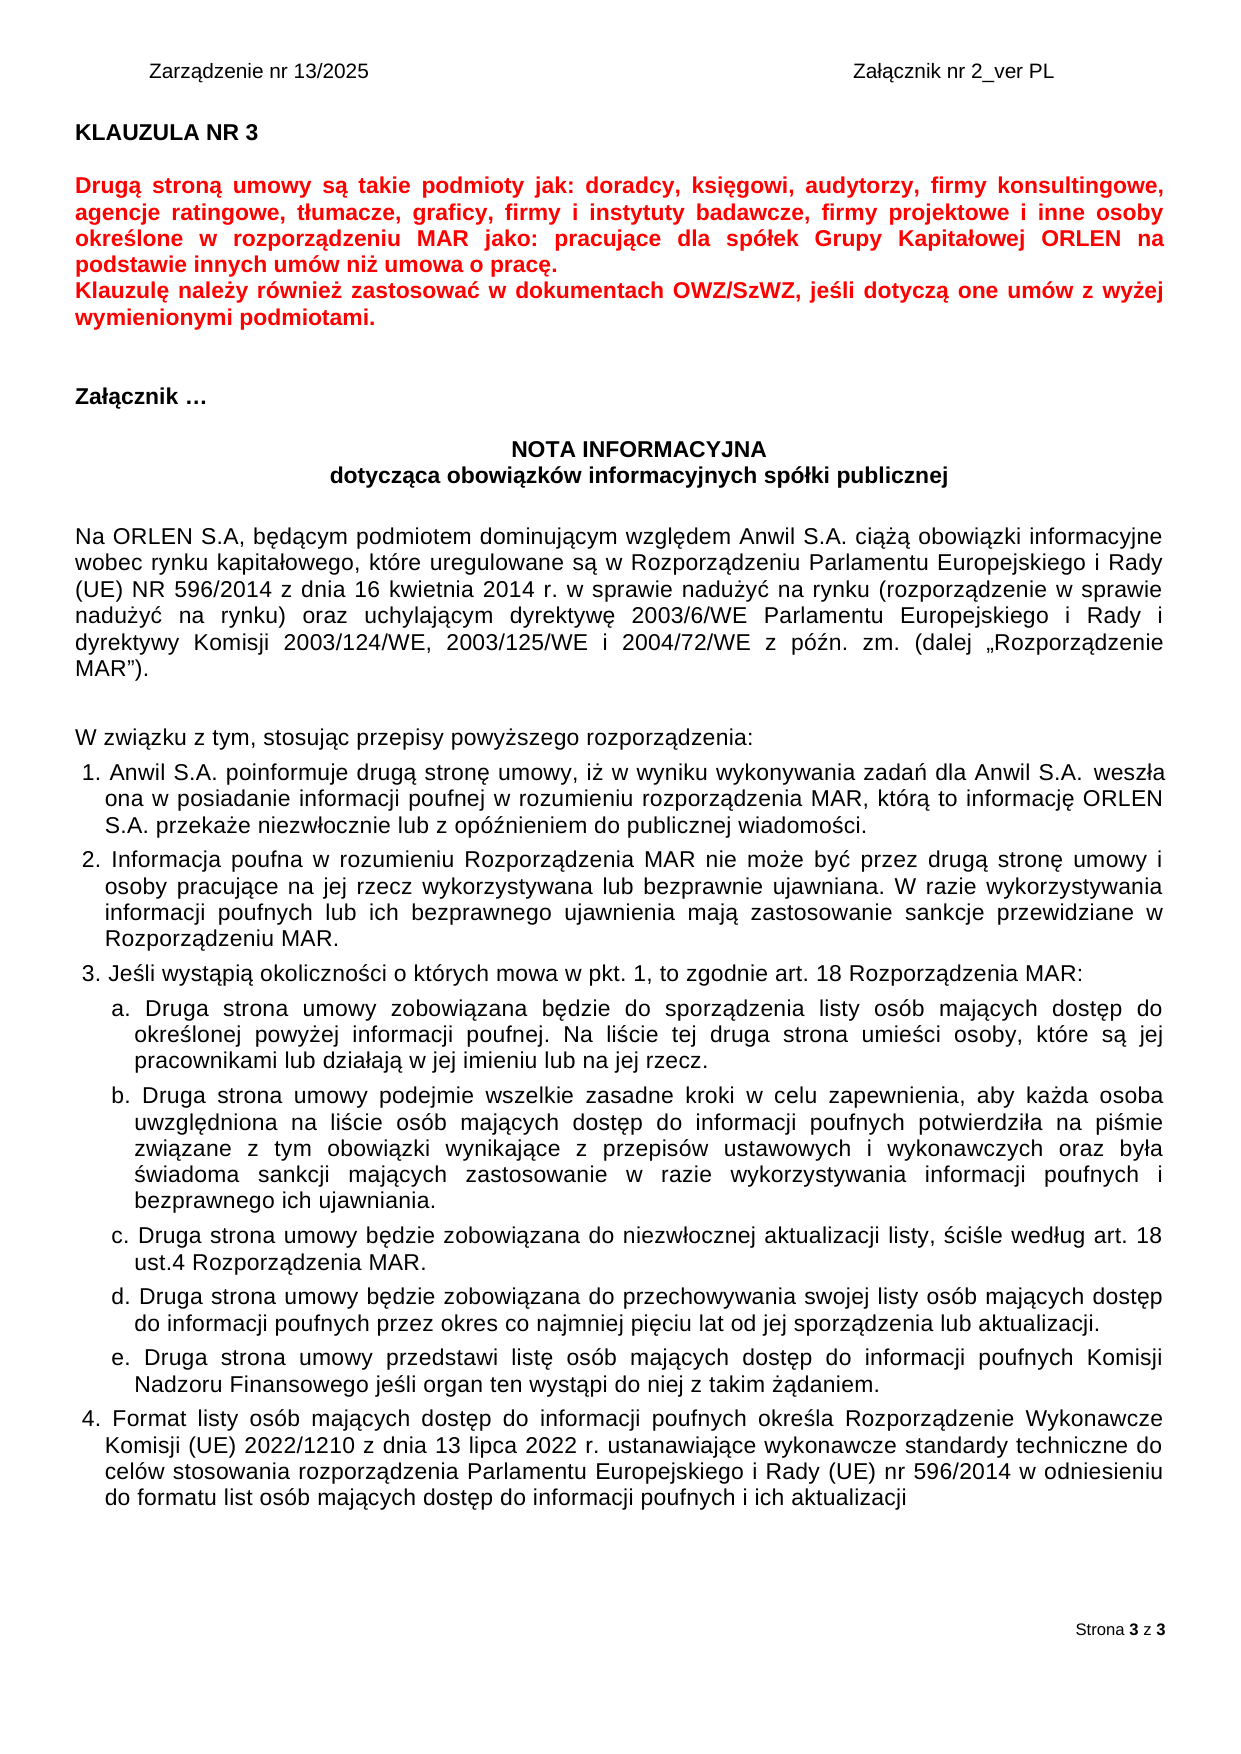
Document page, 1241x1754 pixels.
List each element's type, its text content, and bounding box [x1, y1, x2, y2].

text 2. Informacja poufna w rozumieniu Rozporządzenia MAR nie może być przez drugą stronę umowy i osoby pracujące na jej rzecz wykorzystywana lub bezprawnie ujawniana. W razie wykorzystywania informacji poufnych lub ich bezprawnego ujawnienia mają zastosowanie sankcje przewidziane w Rozporządzeniu MAR. [75, 846, 1165, 952]
text b. Druga strona umowy podejmie wszelkie zasadne kroki w celu zapewnienia, aby każda osoba uwzględniona na liście osób mających dostęp do informacji poufnych potwierdziła na piśmie związane z tym obowiązki wynikające z przepisów ustawowych i wykonawczych oraz była świadoma sankcji mających zastosowanie w razie wykorzystywania informacji poufnych i bezprawnego ich ujawniania. [104, 1082, 1165, 1214]
text 3. Jeśli wystąpią okoliczności o których mowa w pkt. 1, to zgodnie art. 18 Rozporządzenia MAR: [75, 960, 1165, 986]
text dotycząca obowiązków informacyjnych spółki publicznej [112, 462, 1165, 488]
text Klauzulę należy również zastosować w dokumentach OWZ/SzWZ, jeśli dotyczą one umów z wyżej wymienionymi podmiotami. [75, 277, 1165, 330]
text e. Druga strona umowy przedstawi listę osób mających dostęp do informacji poufnych Komisji Nadzoru Finansowego jeśli organ ten wystąpi do niej z takim żądaniem. [104, 1344, 1165, 1397]
text NOTA INFORMACYJNA [112, 436, 1165, 462]
text a. Druga strona umowy zobowiązana będzie do sporządzenia listy osób mających dostęp do określonej powyżej informacji poufnej. Na liście tej druga strona umieści osoby, które są jej pracownikami lub działają w jej imieniu lub na jej rzecz. [104, 995, 1165, 1074]
text 1. Anwil S.A. poinformuje drugą stronę umowy, iż w wyniku wykonywania zadań dla Anwil S.A. weszła ona w posiadanie informacji poufnej w rozumieniu rozporządzenia MAR, którą to informację ORLEN S.A. przekaże niezwłocznie lub z opóźnieniem do publicznej wiadomości. [75, 759, 1165, 838]
text 4. Format listy osób mających dostęp do informacji poufnych określa Rozporządzenie Wykonawcze Komisji (UE) 2022/1210 z dnia 13 lipca 2022 r. ustanawiające wykonawcze standardy techniczne do celów stosowania rozporządzenia Parlamentu Europejskiego i Rady (UE) nr 596/2014 w odniesieniu do formatu list osób mających dostęp do informacji poufnych i ich aktualizacji [75, 1405, 1165, 1511]
text KLAUZULA NR 3 [75, 119, 1165, 146]
text d. Druga strona umowy będzie zobowiązana do przechowywania swojej listy osób mających dostęp do informacji poufnych przez okres co najmniej pięciu lat od jej sporządzenia lub aktualizacji. [104, 1283, 1165, 1336]
text c. Druga strona umowy będzie zobowiązana do niezwłocznej aktualizacji listy, ściśle według art. 18 ust.4 Rozporządzenia MAR. [104, 1222, 1165, 1275]
text Załącznik … [75, 383, 1165, 409]
text Drugą stroną umowy są takie podmioty jak: doradcy, księgowi, audytorzy, firmy konsultingowe, agencje ratingowe, tłumacze, graficy, firmy i instytuty badawcze, firmy projektowe i inne osoby określone w rozporządzeniu MAR jako: pracujące dla spółek Grupy Kapitałowej ORLEN na podstawie innych umów niż umowa o pracę. [75, 172, 1165, 277]
text W związku z tym, stosując przepisy powyższego rozporządzenia: [75, 724, 1165, 751]
text Na ORLEN S.A, będącym podmiotem dominującym względem Anwil S.A. ciążą obowiązki informacyjne wobec rynku kapitałowego, które uregulowane są w Rozporządzeniu Parlamentu Europejskiego i Rady (UE) NR 596/2014 z dnia 16 kwietnia 2014 r. w sprawie nadużyć na rynku (rozporządzenie w sprawie nadużyć na rynku) oraz uchylającym dyrektywę 2003/6/WE Parlamentu Europejskiego i Rady i dyrektywy Komisji 2003/124/WE, 2003/125/WE i 2004/72/WE z późn. zm. (dalej „Rozporządzenie MAR”). [75, 523, 1165, 681]
